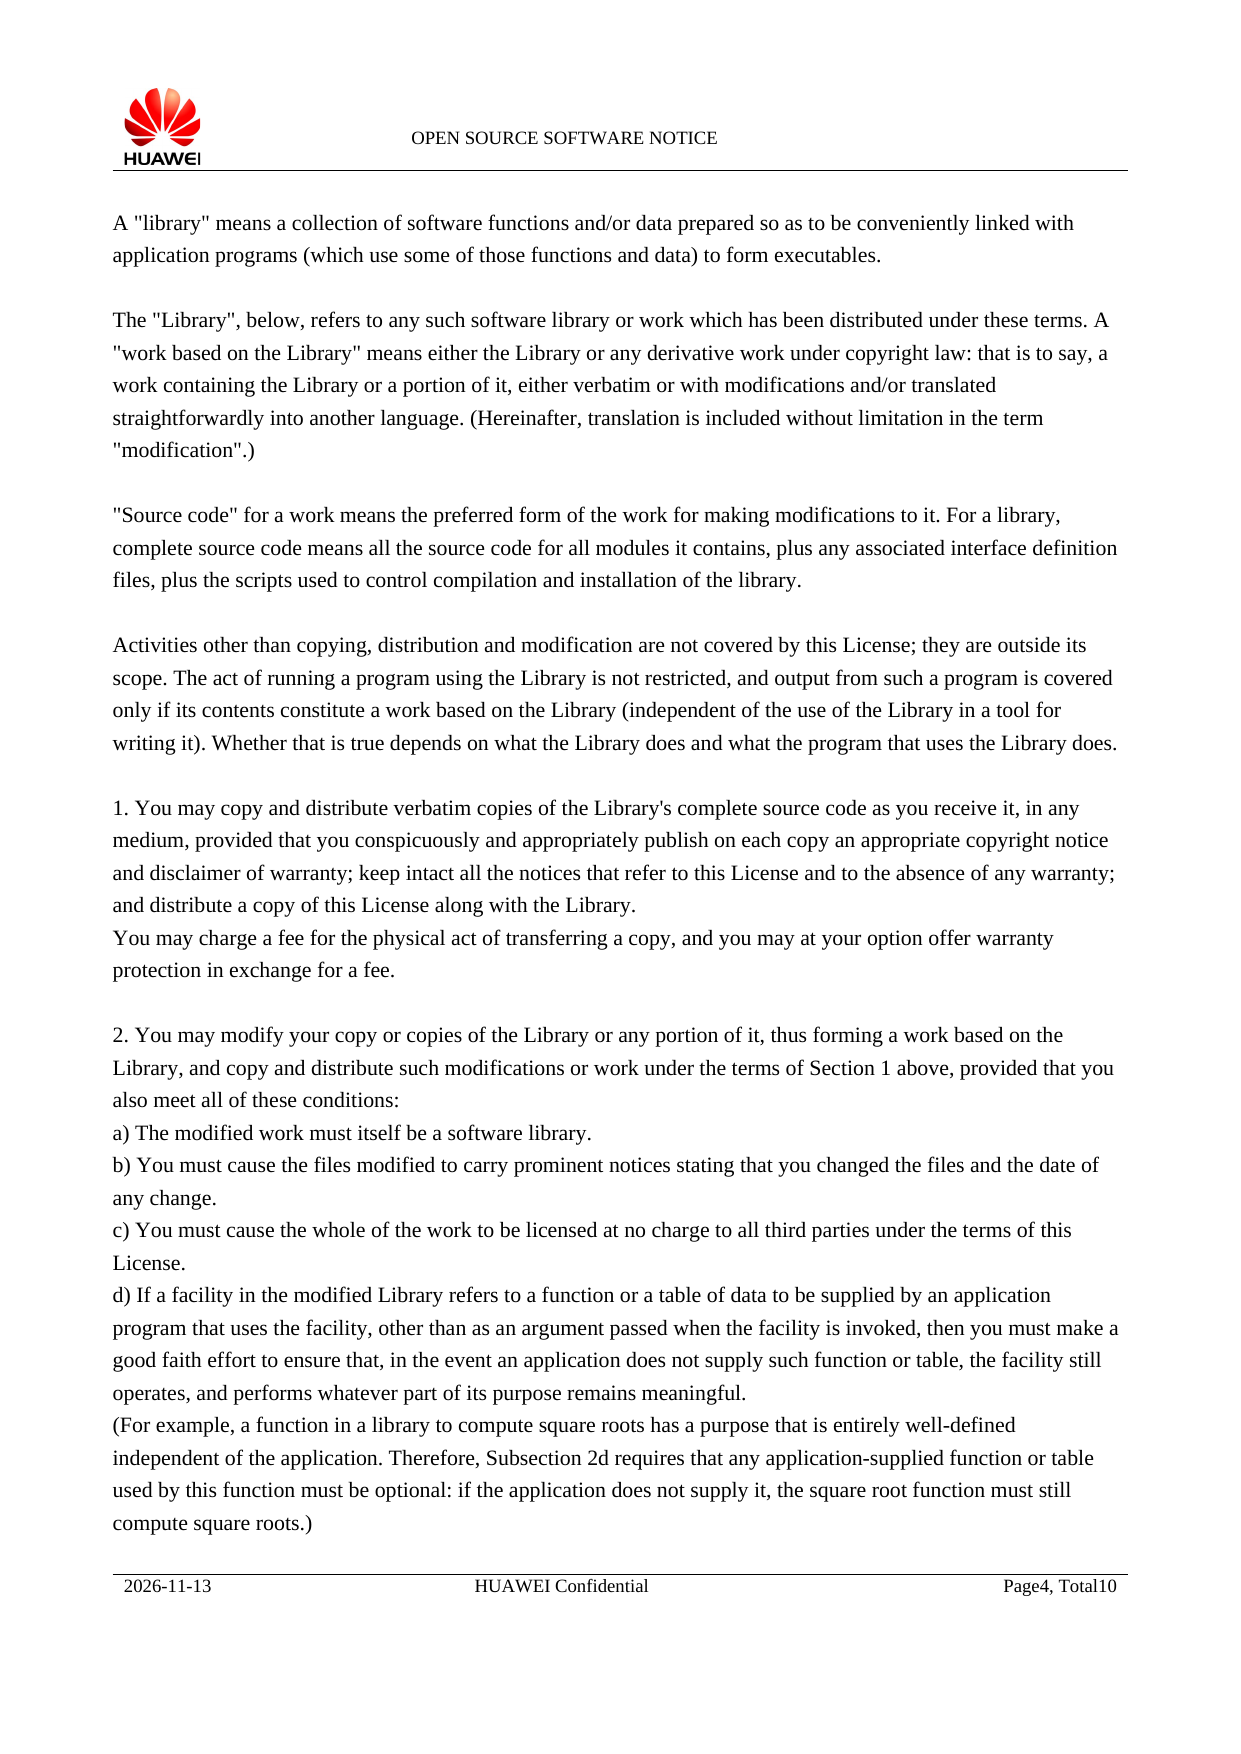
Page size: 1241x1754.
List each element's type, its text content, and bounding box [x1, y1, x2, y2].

picture [124, 88, 201, 165]
